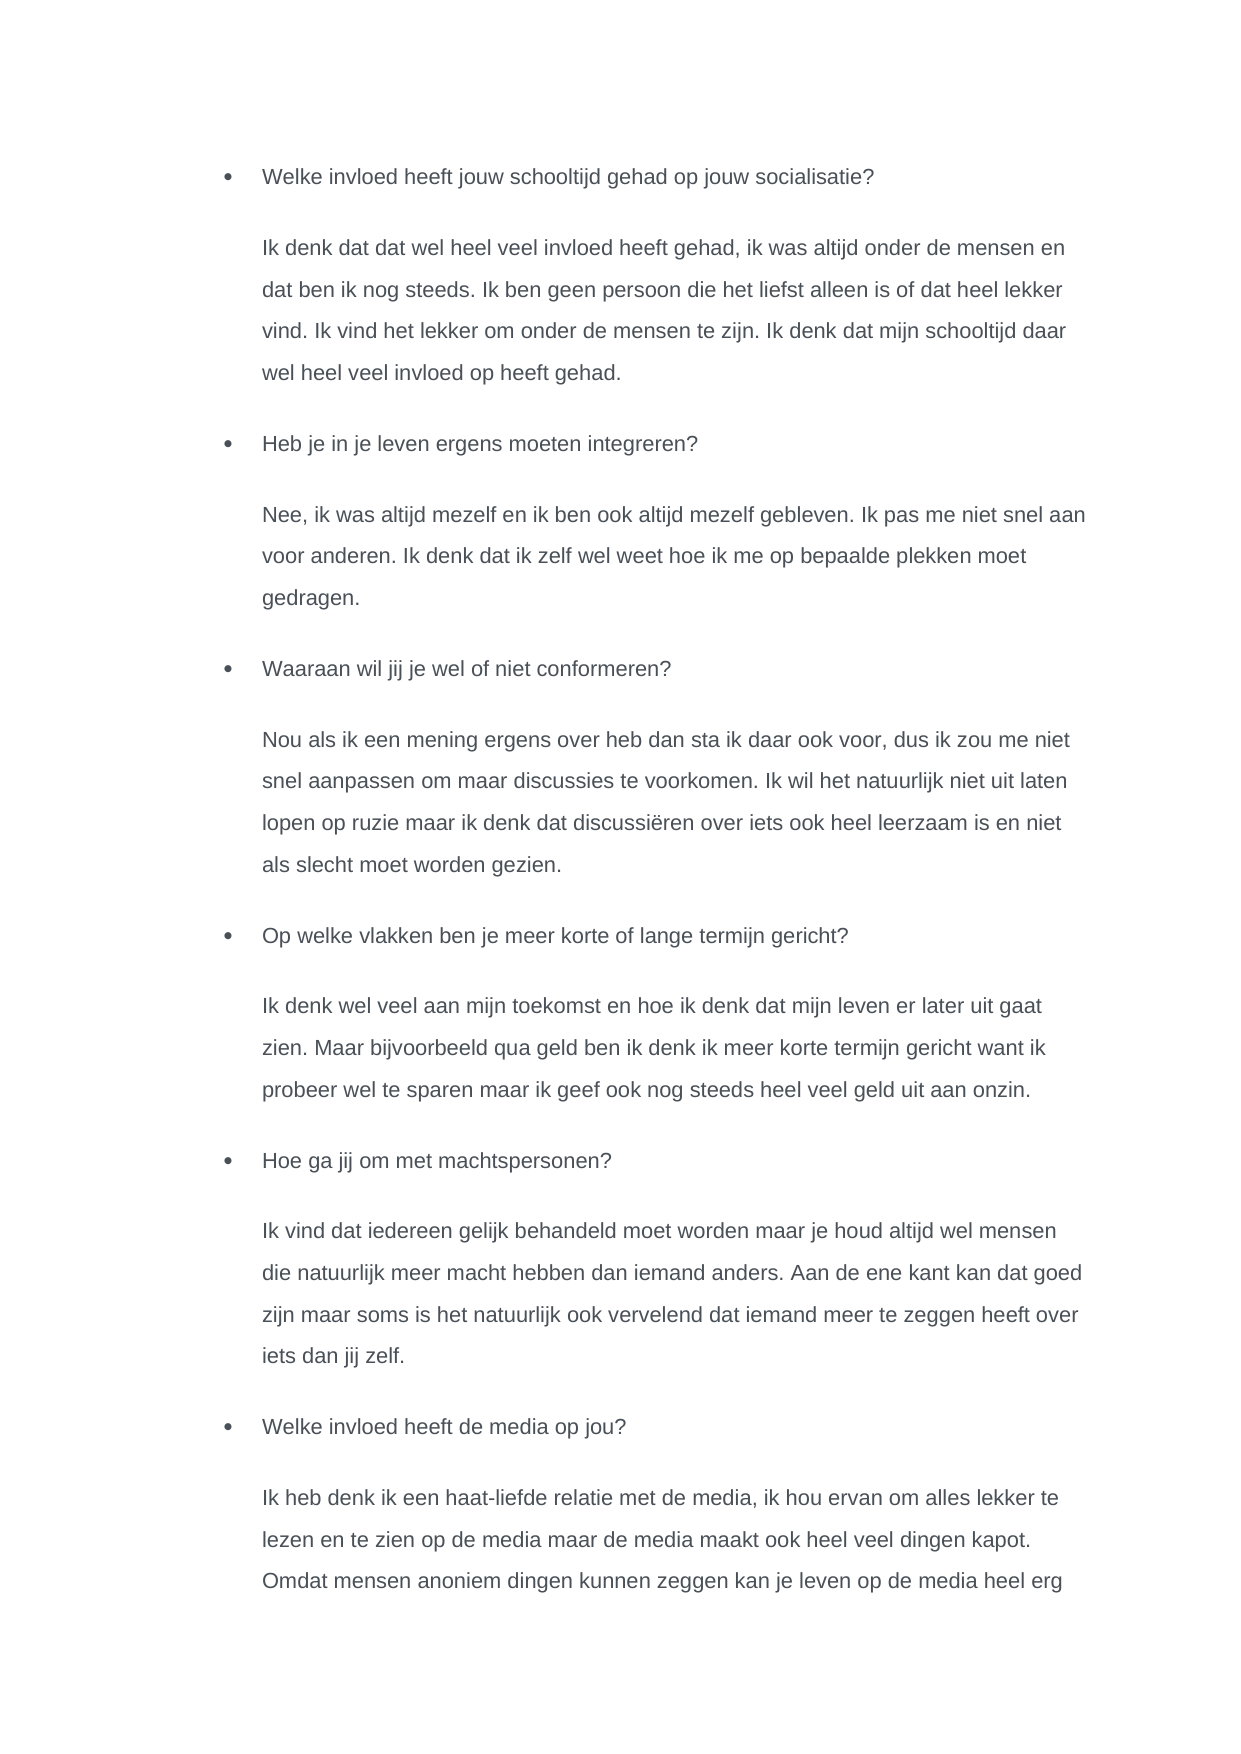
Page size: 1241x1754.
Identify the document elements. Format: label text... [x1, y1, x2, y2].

text Ik denk dat dat wel heel veel invloed heeft gehad, ik was altijd onder de mensen en dat ben ik nog steeds. Ik ben geen persoon die het liefst alleen is of dat heel lekker vind. Ik vind het lekker om onder de mensen te zijn. Ik denk dat mijn schooltijd daar wel heel veel invloed op heeft gehad. [262, 218, 1092, 385]
list Welke invloed heeft de media op jou? [224, 1398, 1092, 1439]
list Heb je in je leven ergens moeten integreren? [224, 414, 1092, 456]
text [262, 1468, 1092, 1593]
list Welke invloed heeft jouw schooltijd gehad op jouw socialisatie? [224, 148, 1092, 189]
text Ik denk wel veel aan mijn toekomst en hoe ik denk dat mijn leven er later uit gaat zien. Maar bijvoorbeeld qua geld ben ik denk ik meer korte termijn gericht want ik probeer wel te sparen maar ik geef ook nog steeds heel veel geld uit aan onzin. [262, 977, 1092, 1102]
list Hoe ga jij om met machtspersonen? [224, 1131, 1092, 1173]
list Op welke vlakken ben je meer korte of lange termijn gericht? [224, 906, 1092, 948]
list Waaraan wil jij je wel of niet conformeren? [224, 639, 1092, 681]
text Nee, ik was altijd mezelf en ik ben ook altijd mezelf gebleven. Ik pas me niet snel aan voor anderen. Ik denk dat ik zelf wel weet hoe ik me op bepaalde plekken moet gedragen. [262, 485, 1092, 610]
text Nou als ik een mening ergens over heb dan sta ik daar ook voor, dus ik zou me niet snel aanpassen om maar discussies te voorkomen. Ik wil het natuurlijk niet uit laten lopen op ruzie maar ik denk dat discussiëren over iets ook heel leerzaam is en niet als slecht moet worden gezien. [262, 710, 1092, 877]
text Ik vind dat iedereen gelijk behandeld moet worden maar je houd altijd wel mensen die natuurlijk meer macht hebben dan iemand anders. Aan de ene kant kan dat goed zijn maar soms is het natuurlijk ook vervelend dat iemand meer te zeggen heeft over iets dan jij zelf. [262, 1202, 1092, 1368]
